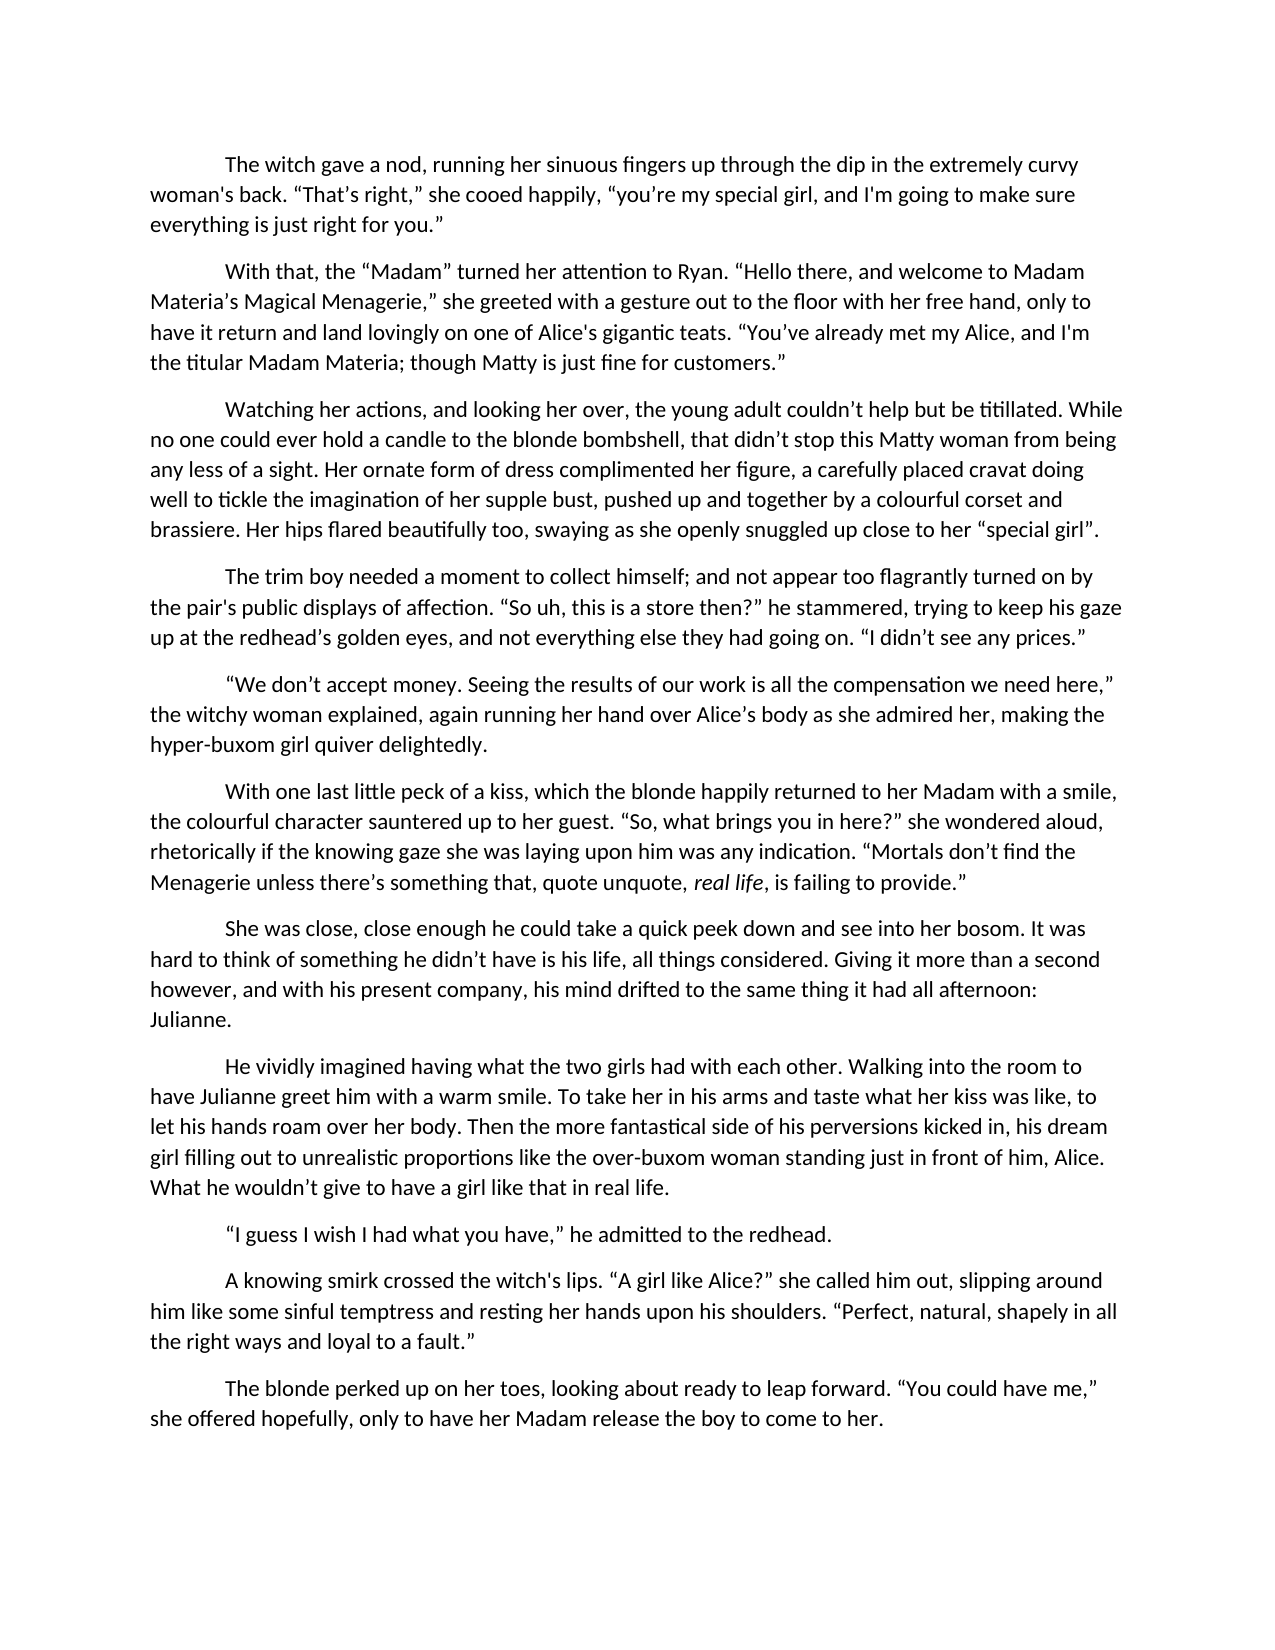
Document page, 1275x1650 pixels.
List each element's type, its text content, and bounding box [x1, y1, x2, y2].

text Watching her actions, and looking her over, the young adult couldn’t help but be titillated. While no one could ever hold a candle to the blonde bombshell, that didn’t stop this Matty woman from being any less of a sight. Her ornate form of dress complimented her figure, a carefully placed cravat doing well to tickle the imagination of her supple bust, pushed up and together by a colourful corset and brassiere. Her hips flared beautifully too, swaying as she openly snuggled up close to her “special girl”. [150, 395, 1125, 544]
text He vividly imagined having what the two girls had with each other. Walking into the room to have Julianne greet him with a warm smile. To take her in his arms and taste what her kiss was like, to let his hands roam over her body. Then the more fantastical side of his perversions kicked in, his dream girl filling out to unrealistic proportions like the over-buxom woman standing just in front of him, Alice. What he wouldn’t give to have a girl like that in real life. [150, 1052, 1125, 1201]
text She was close, close enough he could take a quick peek down and see into her bosom. It was hard to think of something he didn’t have is his life, all things considered. Giving it more than a second however, and with his present company, his mind drifted to the same thing it had all afternoon: Julianne. [150, 914, 1125, 1033]
text The witch gave a nod, running her sinuous fingers up through the dip in the extremely curvy woman's back. “That’s right,” she cooed happily, “you’re my special girl, and I'm going to make sure everything is just right for you.” [150, 150, 1125, 238]
text A knowing smirk crossed the witch's lips. “A girl like Alice?” she called him out, slipping around him like some sinful temptress and resting her hands upon his shoulders. “Perfect, natural, shapely in all the right ways and loyal to a fault.” [150, 1267, 1125, 1355]
text With that, the “Madam” turned her attention to Ryan. “Hello there, and welcome to Madam Materia’s Magical Menagerie,” she greeted with a gesture out to the floor with her free hand, only to have it return and land lovingly on one of Alice's gigantic teats. “You’ve already met my Alice, and I'm the titular Madam Materia; though Matty is just fine for customers.” [150, 257, 1125, 376]
text “We don’t accept money. Seeing the results of our work is all the compensation we need here,” the witchy woman explained, again running her hand over Alice’s body as she admired her, making the hyper-buxom girl quiver delightedly. [150, 670, 1125, 758]
text “I guess I wish I had what you have,” he admitted to the redhead. [150, 1220, 1125, 1248]
text The trim boy needed a moment to collect himself; and not appear too flagrantly turned on by the pair's public displays of affection. “So uh, this is a store then?” he stammered, trying to keep his gaze up at the redhead’s golden eyes, and not everything else they had going on. “I didn’t see any prices.” [150, 562, 1125, 651]
text With one last little peck of a kiss, which the blonde happily returned to her Madam with a smile, the colourful character sauntered up to her guest. “So, what brings you in here?” she wondered aloud, rhetorically if the knowing gaze she was laying upon him was any indication. “Mortals don’t find the Menagerie unless there’s something that, quote unquote, real life, is failing to provide.” [150, 777, 1125, 896]
text The blonde perked up on her toes, looking about ready to leap forward. “You could have me,” she offered hopefully, only to have her Madam release the boy to come to her. [150, 1374, 1125, 1432]
